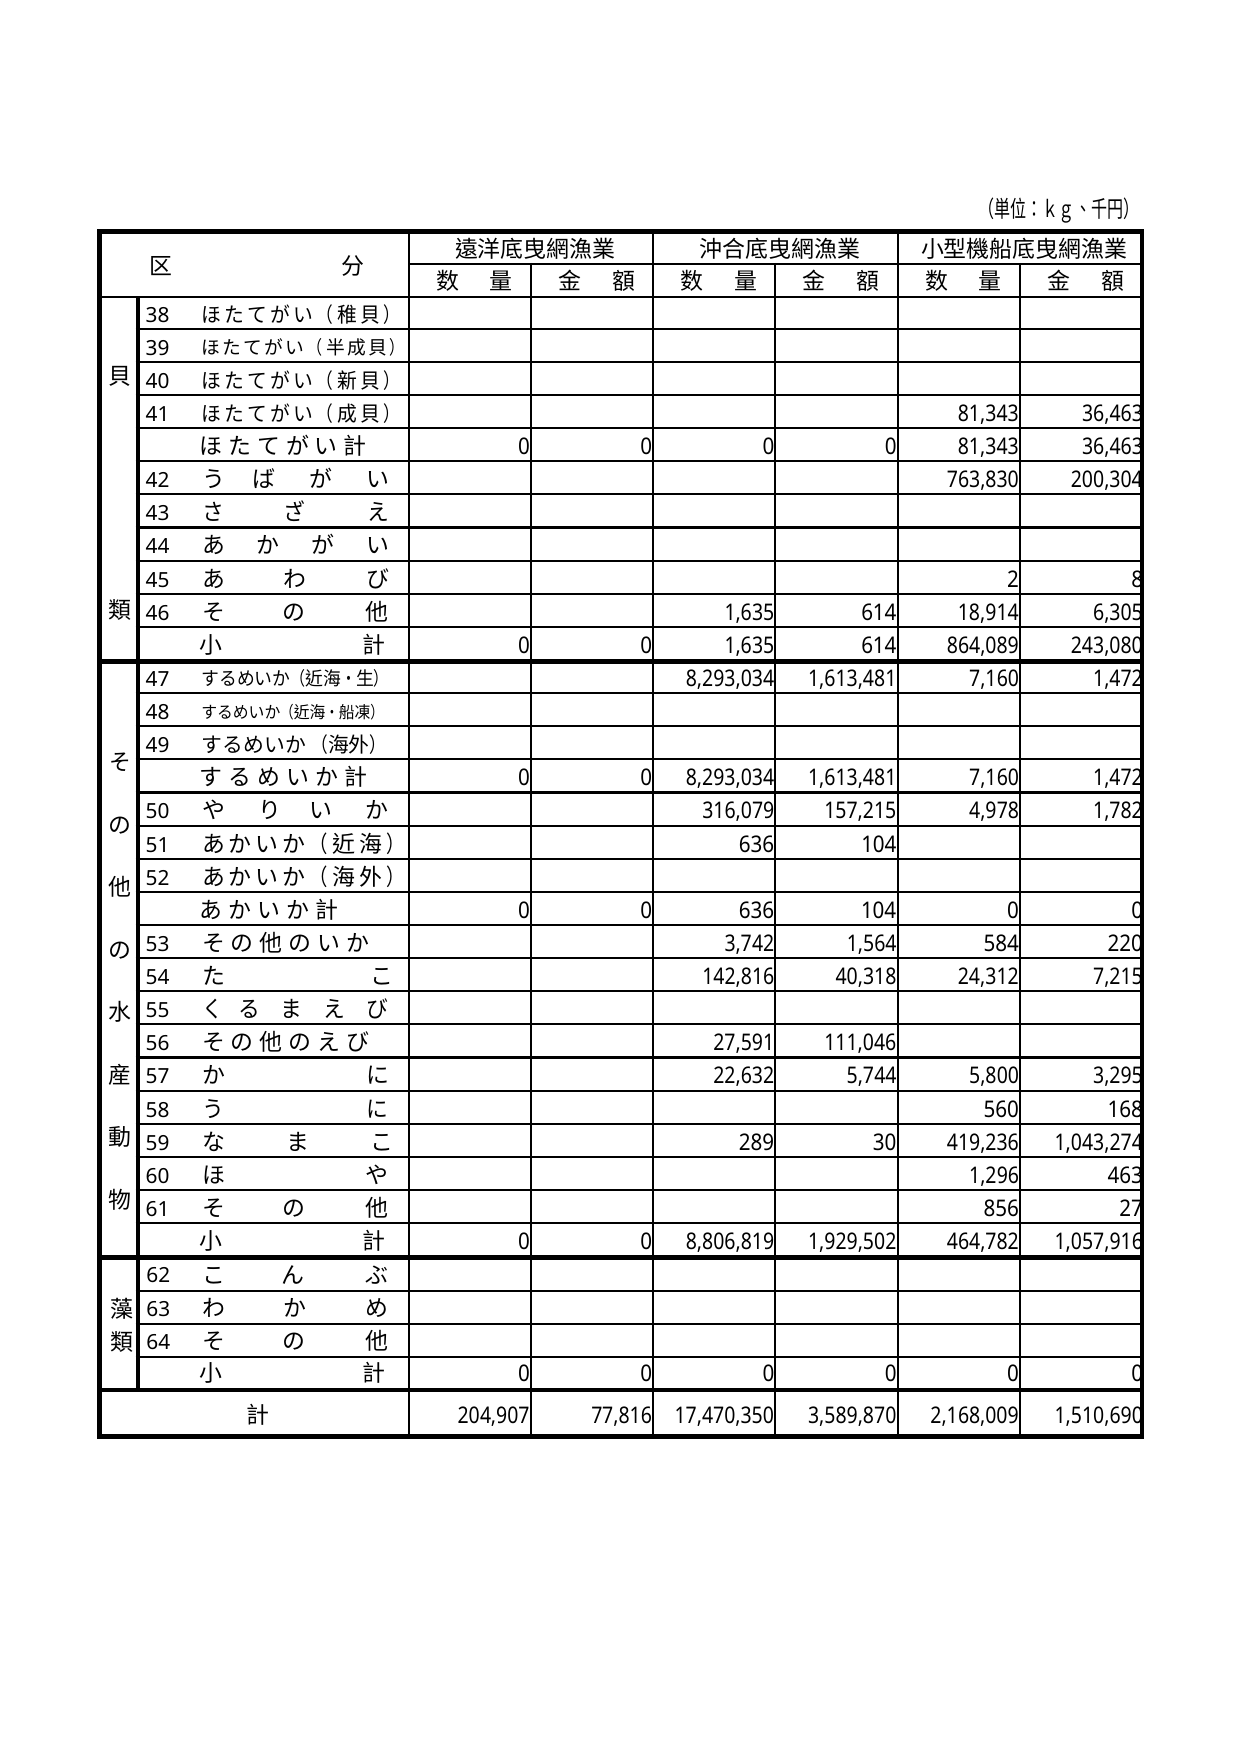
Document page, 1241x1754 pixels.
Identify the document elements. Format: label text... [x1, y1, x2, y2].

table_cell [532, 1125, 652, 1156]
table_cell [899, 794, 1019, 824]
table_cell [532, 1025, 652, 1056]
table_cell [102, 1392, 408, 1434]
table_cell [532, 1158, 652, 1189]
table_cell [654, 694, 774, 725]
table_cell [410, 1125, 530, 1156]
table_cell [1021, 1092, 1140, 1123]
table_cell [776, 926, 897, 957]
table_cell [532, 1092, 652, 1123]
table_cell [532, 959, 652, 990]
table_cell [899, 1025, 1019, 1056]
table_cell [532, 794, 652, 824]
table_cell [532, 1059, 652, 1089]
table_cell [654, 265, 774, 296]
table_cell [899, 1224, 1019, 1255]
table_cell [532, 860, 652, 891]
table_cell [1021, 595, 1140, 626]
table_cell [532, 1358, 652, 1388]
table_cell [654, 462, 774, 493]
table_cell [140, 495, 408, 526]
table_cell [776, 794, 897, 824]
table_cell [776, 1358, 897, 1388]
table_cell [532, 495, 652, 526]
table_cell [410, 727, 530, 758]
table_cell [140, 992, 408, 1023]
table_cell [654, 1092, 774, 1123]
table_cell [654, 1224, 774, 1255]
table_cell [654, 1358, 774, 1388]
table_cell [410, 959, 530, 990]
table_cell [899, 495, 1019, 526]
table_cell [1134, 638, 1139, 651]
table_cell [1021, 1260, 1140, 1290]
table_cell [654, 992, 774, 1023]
text （単位：ｋｇ、千円） [85, 193, 1139, 225]
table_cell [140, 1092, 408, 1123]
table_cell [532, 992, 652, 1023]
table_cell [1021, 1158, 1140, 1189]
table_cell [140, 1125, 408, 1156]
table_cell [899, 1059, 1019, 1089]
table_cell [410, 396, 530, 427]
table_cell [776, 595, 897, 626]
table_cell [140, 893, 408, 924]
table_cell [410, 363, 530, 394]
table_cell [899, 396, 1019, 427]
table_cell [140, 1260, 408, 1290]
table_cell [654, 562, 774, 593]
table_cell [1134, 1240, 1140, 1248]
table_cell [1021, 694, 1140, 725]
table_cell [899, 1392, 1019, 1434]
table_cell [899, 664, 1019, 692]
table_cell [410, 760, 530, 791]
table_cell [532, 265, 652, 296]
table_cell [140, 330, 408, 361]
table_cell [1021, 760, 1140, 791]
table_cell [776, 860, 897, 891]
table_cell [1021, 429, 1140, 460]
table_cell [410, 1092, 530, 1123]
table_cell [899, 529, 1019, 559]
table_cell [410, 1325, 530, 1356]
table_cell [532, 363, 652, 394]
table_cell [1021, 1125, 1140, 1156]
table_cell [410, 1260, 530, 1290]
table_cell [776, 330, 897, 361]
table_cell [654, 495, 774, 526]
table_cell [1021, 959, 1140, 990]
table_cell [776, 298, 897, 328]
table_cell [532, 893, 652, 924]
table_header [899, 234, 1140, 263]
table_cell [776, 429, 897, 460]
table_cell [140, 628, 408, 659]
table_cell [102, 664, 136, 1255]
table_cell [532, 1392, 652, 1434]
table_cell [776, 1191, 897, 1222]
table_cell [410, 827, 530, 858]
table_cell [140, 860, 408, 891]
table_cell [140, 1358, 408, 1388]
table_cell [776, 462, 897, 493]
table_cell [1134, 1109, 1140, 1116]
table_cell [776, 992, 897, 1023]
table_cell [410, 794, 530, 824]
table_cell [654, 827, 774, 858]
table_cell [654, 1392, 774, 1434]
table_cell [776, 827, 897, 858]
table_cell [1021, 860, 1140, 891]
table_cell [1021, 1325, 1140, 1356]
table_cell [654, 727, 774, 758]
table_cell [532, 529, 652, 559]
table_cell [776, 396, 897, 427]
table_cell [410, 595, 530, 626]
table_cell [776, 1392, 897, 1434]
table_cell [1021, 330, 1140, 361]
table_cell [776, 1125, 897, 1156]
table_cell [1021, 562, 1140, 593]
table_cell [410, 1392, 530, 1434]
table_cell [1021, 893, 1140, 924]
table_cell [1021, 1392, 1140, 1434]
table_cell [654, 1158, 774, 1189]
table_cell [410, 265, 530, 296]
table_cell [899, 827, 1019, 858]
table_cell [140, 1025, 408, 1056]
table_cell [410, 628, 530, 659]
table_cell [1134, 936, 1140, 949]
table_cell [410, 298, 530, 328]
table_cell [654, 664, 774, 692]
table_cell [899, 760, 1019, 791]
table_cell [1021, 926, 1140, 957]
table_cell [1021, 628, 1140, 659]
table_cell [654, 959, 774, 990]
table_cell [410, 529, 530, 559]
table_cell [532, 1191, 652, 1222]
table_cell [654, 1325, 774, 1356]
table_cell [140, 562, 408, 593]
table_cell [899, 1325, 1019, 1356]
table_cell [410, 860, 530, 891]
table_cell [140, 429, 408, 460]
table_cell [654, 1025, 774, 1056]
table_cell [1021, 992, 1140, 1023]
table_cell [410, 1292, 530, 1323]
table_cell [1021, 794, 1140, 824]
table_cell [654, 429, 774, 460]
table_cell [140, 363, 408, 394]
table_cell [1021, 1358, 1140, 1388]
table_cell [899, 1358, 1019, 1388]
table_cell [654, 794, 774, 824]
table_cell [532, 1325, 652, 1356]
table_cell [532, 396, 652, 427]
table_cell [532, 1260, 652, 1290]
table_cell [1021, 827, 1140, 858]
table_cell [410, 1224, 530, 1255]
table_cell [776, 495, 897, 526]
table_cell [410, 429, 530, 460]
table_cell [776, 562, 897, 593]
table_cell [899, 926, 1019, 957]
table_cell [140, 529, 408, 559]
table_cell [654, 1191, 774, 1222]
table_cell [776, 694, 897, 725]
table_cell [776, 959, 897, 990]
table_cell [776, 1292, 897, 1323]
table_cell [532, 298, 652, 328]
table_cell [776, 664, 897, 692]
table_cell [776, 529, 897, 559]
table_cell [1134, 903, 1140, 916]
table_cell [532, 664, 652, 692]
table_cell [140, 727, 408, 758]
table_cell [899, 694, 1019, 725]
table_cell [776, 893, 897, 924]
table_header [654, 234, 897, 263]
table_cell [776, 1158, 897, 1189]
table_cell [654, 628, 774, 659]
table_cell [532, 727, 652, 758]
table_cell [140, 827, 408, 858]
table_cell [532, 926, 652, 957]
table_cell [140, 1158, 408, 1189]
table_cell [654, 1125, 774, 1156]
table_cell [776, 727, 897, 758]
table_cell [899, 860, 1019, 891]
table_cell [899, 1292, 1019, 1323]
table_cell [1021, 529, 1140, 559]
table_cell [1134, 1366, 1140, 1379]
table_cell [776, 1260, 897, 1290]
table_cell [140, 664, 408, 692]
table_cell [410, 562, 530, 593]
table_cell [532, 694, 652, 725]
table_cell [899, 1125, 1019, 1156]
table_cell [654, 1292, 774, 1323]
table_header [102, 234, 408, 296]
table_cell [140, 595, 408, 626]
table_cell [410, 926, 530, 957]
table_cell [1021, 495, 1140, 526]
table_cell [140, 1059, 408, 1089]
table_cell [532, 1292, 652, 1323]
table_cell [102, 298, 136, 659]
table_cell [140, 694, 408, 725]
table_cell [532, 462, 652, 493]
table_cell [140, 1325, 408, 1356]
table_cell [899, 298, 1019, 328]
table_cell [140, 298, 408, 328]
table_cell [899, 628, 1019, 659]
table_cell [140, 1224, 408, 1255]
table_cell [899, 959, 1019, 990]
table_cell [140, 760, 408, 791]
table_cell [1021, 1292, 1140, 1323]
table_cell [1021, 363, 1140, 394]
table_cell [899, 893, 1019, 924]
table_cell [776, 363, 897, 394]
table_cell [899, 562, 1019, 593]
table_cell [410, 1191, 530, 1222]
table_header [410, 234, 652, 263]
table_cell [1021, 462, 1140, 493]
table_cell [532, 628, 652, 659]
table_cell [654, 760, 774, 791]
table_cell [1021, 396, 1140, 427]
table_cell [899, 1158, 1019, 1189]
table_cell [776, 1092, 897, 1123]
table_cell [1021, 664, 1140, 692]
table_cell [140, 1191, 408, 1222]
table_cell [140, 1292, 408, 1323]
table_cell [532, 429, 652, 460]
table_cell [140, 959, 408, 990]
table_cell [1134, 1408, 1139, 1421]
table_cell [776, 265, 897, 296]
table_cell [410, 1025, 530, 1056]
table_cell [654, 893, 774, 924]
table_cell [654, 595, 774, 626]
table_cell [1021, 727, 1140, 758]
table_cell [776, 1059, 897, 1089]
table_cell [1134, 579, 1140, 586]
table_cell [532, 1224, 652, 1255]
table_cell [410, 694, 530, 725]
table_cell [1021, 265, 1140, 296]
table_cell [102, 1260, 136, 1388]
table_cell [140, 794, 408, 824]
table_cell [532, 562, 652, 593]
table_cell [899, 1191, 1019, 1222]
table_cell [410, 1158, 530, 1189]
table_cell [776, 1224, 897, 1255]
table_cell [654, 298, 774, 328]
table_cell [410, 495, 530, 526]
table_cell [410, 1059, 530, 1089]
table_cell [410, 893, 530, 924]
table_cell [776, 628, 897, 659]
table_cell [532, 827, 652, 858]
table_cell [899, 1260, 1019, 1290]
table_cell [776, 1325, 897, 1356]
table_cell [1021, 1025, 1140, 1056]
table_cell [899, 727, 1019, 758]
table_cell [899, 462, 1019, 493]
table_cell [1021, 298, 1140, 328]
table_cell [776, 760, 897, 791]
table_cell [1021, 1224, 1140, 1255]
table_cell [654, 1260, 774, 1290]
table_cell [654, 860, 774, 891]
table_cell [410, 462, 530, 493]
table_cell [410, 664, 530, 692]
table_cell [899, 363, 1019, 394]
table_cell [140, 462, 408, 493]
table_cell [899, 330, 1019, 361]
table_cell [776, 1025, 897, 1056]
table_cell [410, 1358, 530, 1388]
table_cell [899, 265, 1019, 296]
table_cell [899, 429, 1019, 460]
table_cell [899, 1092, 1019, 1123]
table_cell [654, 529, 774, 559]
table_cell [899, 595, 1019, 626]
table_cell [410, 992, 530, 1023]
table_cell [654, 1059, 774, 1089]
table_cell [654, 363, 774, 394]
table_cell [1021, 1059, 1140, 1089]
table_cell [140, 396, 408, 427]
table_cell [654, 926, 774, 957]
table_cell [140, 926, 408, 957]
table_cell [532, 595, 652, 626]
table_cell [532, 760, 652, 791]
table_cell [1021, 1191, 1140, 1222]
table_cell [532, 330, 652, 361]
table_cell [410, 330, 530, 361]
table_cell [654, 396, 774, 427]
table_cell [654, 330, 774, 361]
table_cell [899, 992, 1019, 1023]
